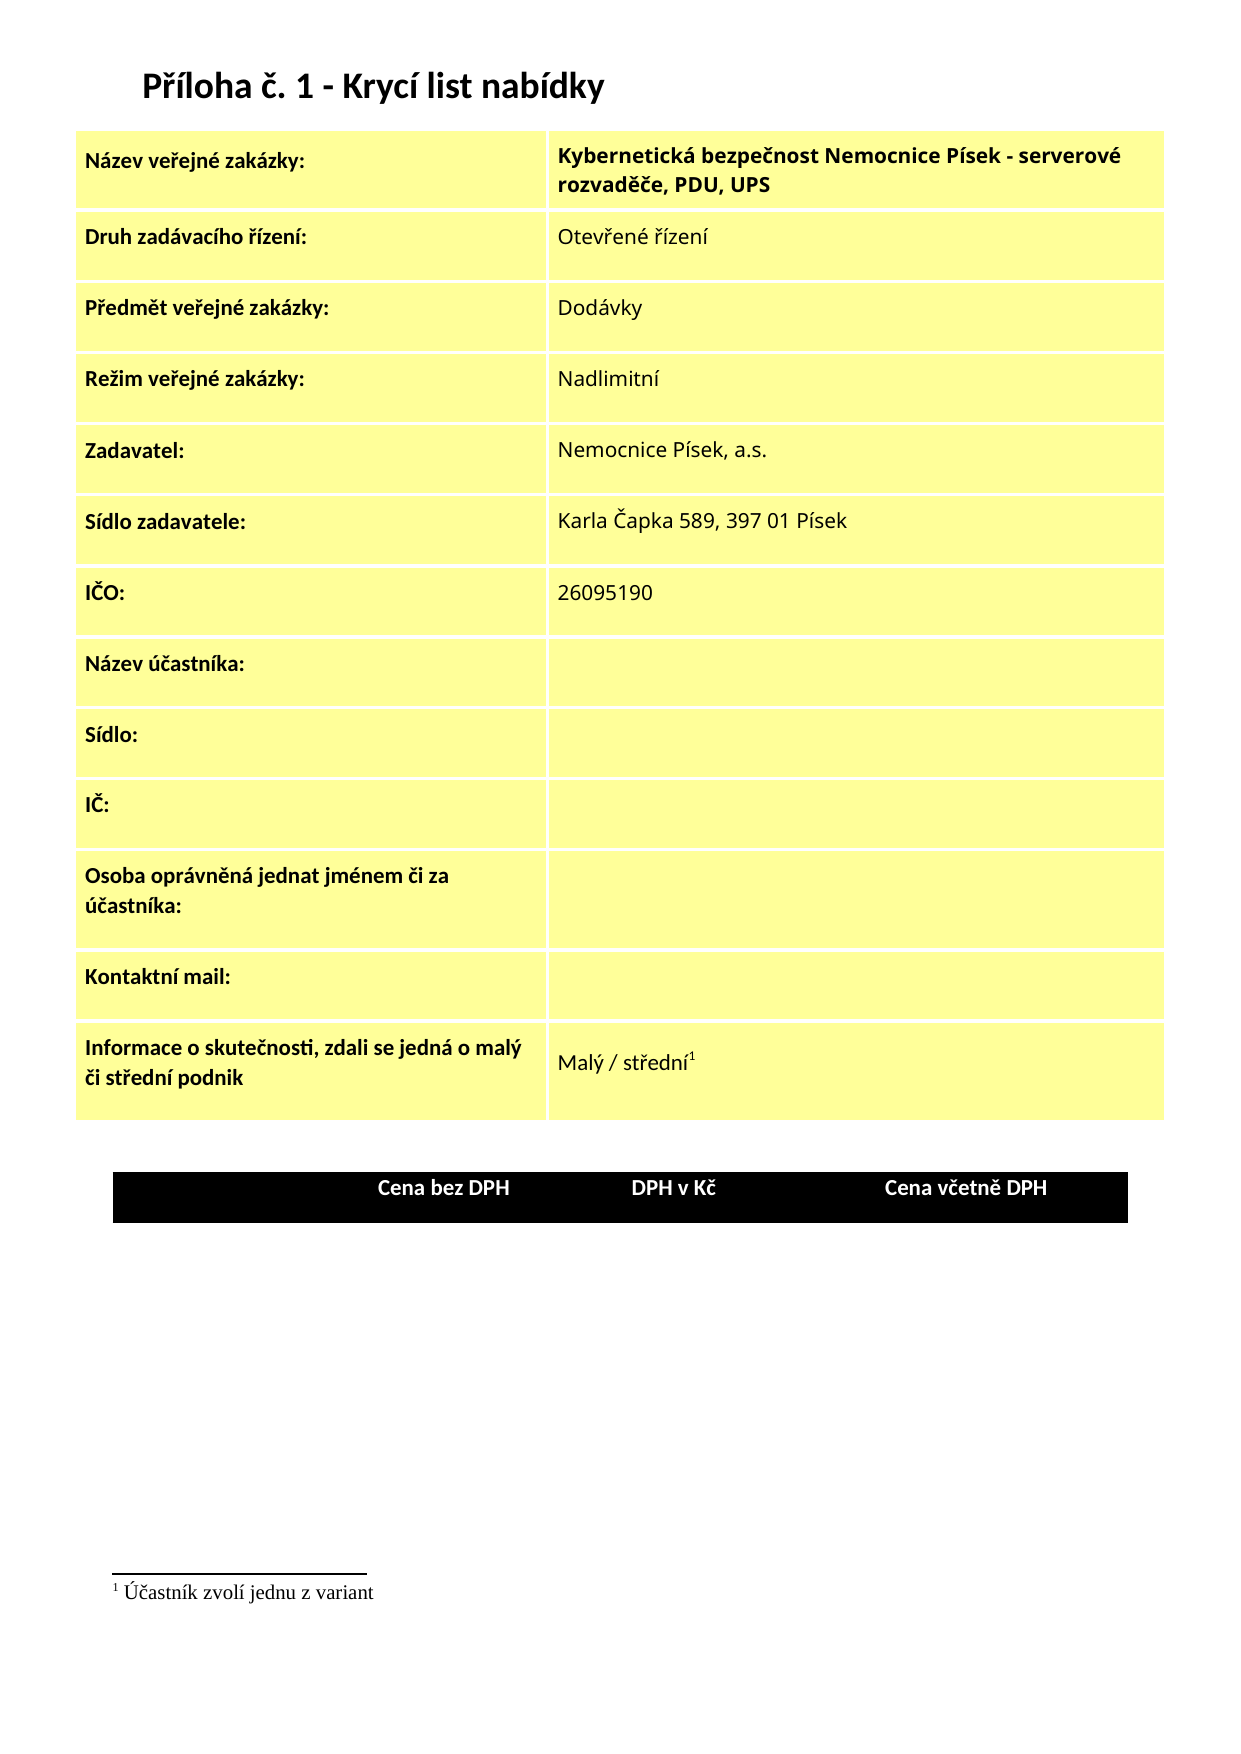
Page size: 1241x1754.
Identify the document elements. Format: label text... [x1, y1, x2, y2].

table_cell [549, 709, 1164, 777]
table_cell Karla Čapka 589, 397 01 Písek [549, 496, 1164, 564]
table_header Název veřejné zakázky: [76, 131, 546, 208]
table_cell Nemocnice Písek, a.s. [549, 425, 1164, 493]
table_cell Dodávky [549, 283, 1164, 351]
table_cell 26095190 [549, 568, 1164, 635]
table_cell Režim veřejné zakázky: [76, 354, 546, 422]
table_cell IČ: [76, 780, 546, 848]
table_header Kybernetická bezpečnost Nemocnice Písek - serverové rozvaděče, PDU, UPS [549, 131, 1164, 208]
text Příloha č. 1 - Krycí list nabídky [142, 62, 1128, 108]
table_cell [549, 851, 1164, 948]
table_header DPH v Kč [621, 1173, 873, 1222]
table_cell Kontaktní mail: [76, 952, 546, 1019]
table_header Cena bez DPH [367, 1173, 620, 1222]
table_cell Malý / střední [549, 1023, 1164, 1120]
table_cell Informace o skutečnosti, zdali se jedná o malý či střední podnik [76, 1023, 546, 1120]
table_cell [549, 952, 1164, 1019]
table_cell Otevřené řízení [549, 212, 1164, 280]
table_header [114, 1173, 366, 1222]
table_cell Sídlo: [76, 709, 546, 777]
table_cell Osoba oprávněná jednat jménem či za účastníka: [76, 851, 546, 948]
table_cell Název účastníka: [76, 639, 546, 706]
table_cell IČO: [76, 568, 546, 635]
table_header Cena včetně DPH [874, 1173, 1127, 1222]
table_cell Nadlimitní [549, 354, 1164, 422]
table_cell Druh zadávacího řízení: [76, 212, 546, 280]
table_cell Předmět veřejné zakázky: [76, 283, 546, 351]
table_cell [549, 639, 1164, 706]
table_cell Zadavatel: [76, 425, 546, 493]
table_cell Sídlo zadavatele: [76, 496, 546, 564]
table_cell [549, 780, 1164, 848]
